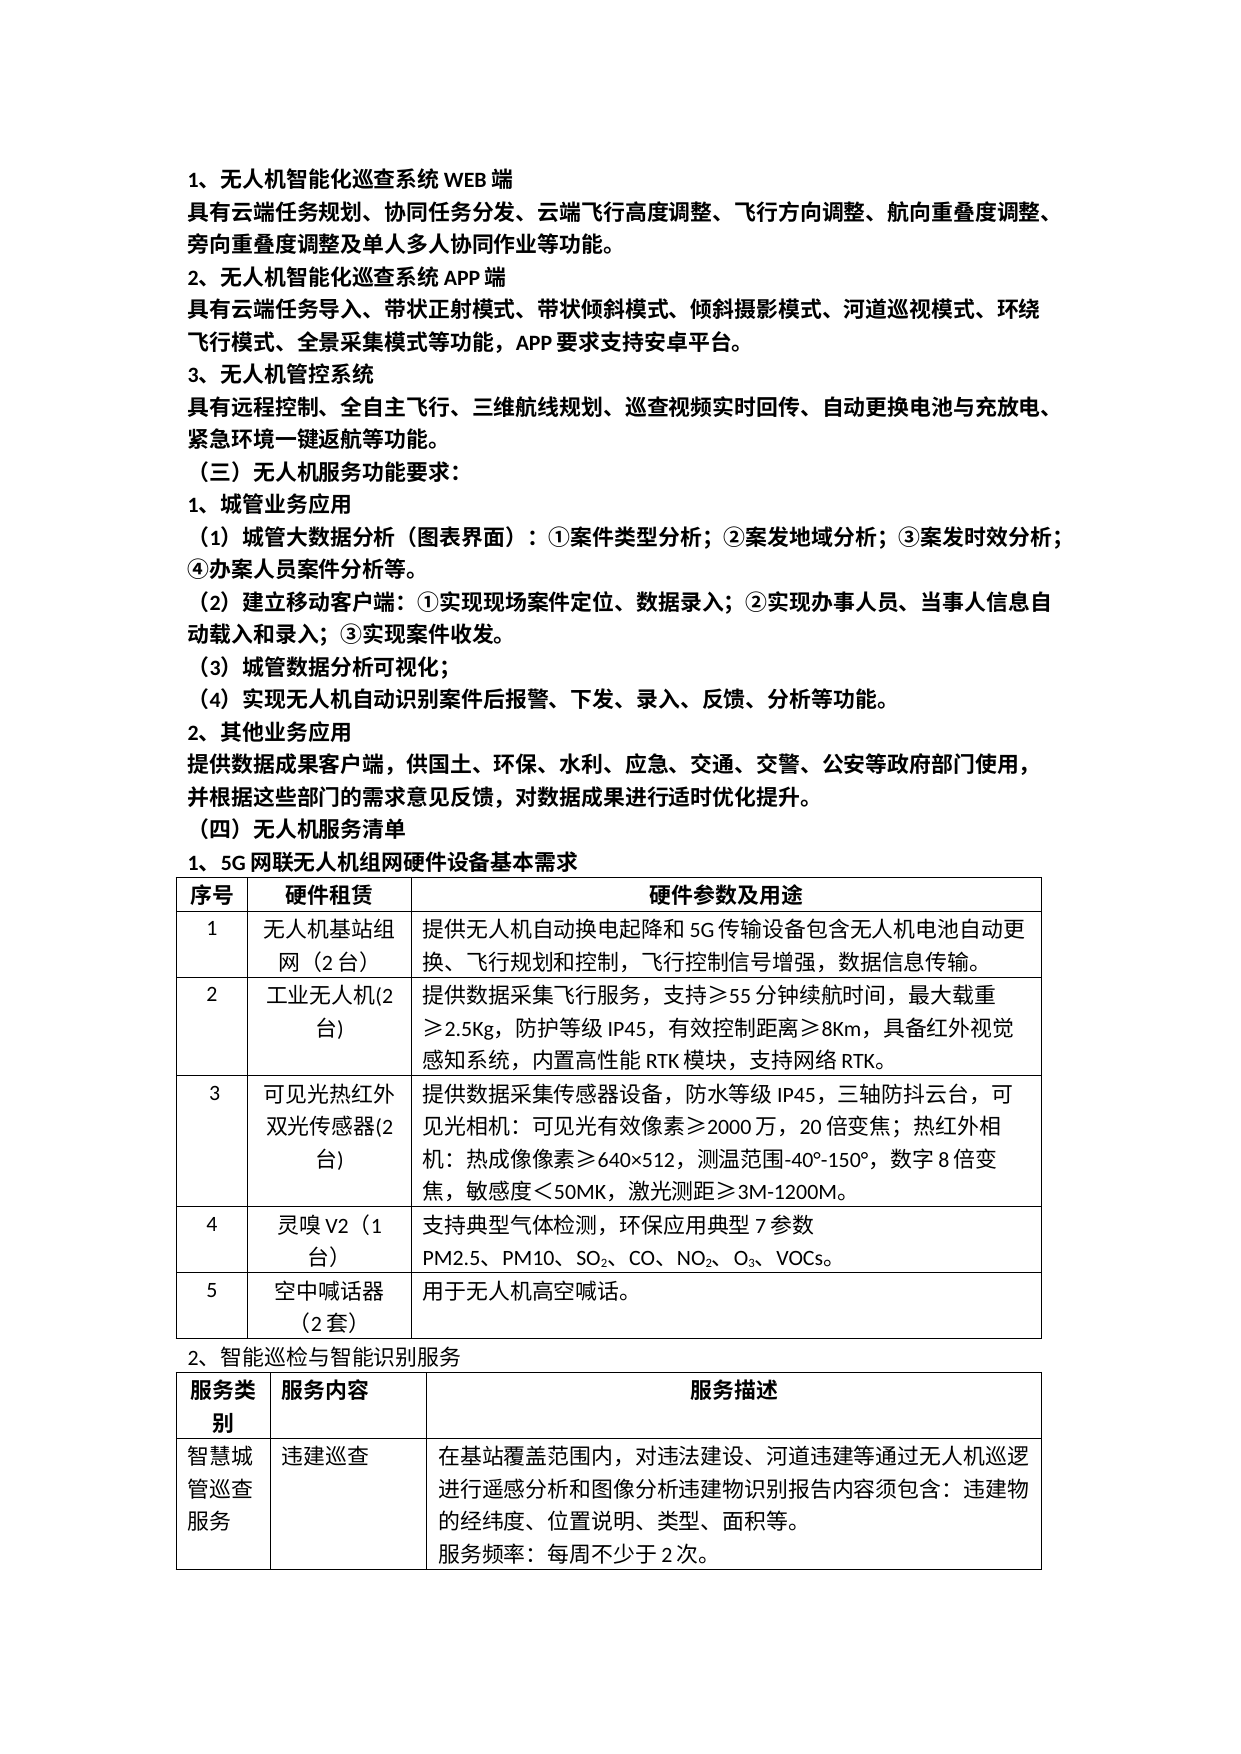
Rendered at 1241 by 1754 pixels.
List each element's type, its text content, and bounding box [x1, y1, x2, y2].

text 提供数据成果客户端，供国土、环保、水利、应急、交通、交警、公安等政府部门使用，并根据这些部门的需求意见反馈，对数据成果进行适时优化提升。 [187, 747, 1053, 812]
table_header 服务描述 [427, 1373, 1041, 1438]
table_header 硬件租赁 [248, 878, 411, 911]
table_cell 提供数据采集传感器设备，防水等级IP45，三轴防抖云台，可见光相机：可见光有效像素≥2000万，20倍变焦；热红外相机：热成像像素≥640×512，测温范围-40°-150°，数字8倍变焦，敏感度＜50MK，激光测距≥3M-1200M。 [412, 1076, 1041, 1206]
text 2、智能巡检与智能识别服务 [187, 1339, 1053, 1372]
table_cell 用于无人机高空喊话。 [412, 1273, 1041, 1338]
text （2）建立移动客户端：①实现现场案件定位、数据录入；②实现办事人员、当事人信息自动载入和录入；③实现案件收发。 [187, 584, 1053, 649]
text （四）无人机服务清单 [187, 812, 1053, 844]
table_cell 2 [177, 978, 247, 1075]
text 1、无人机智能化巡查系统WEB端 [187, 162, 1053, 194]
text 2、无人机智能化巡查系统APP端 [187, 259, 1053, 292]
text （三）无人机服务功能要求： [187, 454, 1053, 487]
table_cell 智慧城管巡查服务 [177, 1439, 270, 1569]
table_cell 灵嗅V2（1台） [248, 1207, 411, 1272]
table_cell 可见光热红外双光传感器(2台) [248, 1076, 411, 1206]
table_cell 1 [177, 912, 247, 977]
table_cell 空中喊话器（2套） [248, 1273, 411, 1338]
text 具有云端任务导入、带状正射模式、带状倾斜模式、倾斜摄影模式、河道巡视模式、环绕飞行模式、全景采集模式等功能，APP要求支持安卓平台。 [187, 292, 1053, 357]
text （3）城管数据分析可视化； [187, 649, 1053, 682]
table_cell 支持典型气体检测，环保应用典型7参数PM2.5、PM10、SO2、CO、NO2、O3、VOCs。 [412, 1207, 1041, 1272]
table_header 服务类别 [177, 1373, 270, 1438]
text 1、5G网联无人机组网硬件设备基本需求 [187, 844, 1053, 877]
table_header 服务内容 [271, 1373, 426, 1438]
table_cell 4 [177, 1207, 247, 1272]
table_cell 在基站覆盖范围内，对违法建设、河道违建等通过无人机巡逻进行遥感分析和图像分析违建物识别报告内容须包含：违建物的经纬度、位置说明、类型、面积等。 服务频率：每周不少于2次。 [427, 1439, 1041, 1569]
table_cell 3 [177, 1076, 247, 1206]
text 具有云端任务规划、协同任务分发、云端飞行高度调整、飞行方向调整、航向重叠度调整、旁向重叠度调整及单人多人协同作业等功能。 [187, 194, 1053, 259]
text 3、无人机管控系统 [187, 357, 1053, 389]
table_cell 违建巡查 [271, 1439, 426, 1569]
text 2、其他业务应用 [187, 714, 1053, 747]
table_cell 5 [177, 1273, 247, 1338]
text （4）实现无人机自动识别案件后报警、下发、录入、反馈、分析等功能。 [187, 682, 1053, 714]
table_cell 提供无人机自动换电起降和5G传输设备包含无人机电池自动更换、飞行规划和控制，飞行控制信号增强，数据信息传输。 [412, 912, 1041, 977]
table_header 硬件参数及用途 [412, 878, 1041, 911]
table_cell 无人机基站组网（2台） [248, 912, 411, 977]
text 1、城管业务应用 [187, 487, 1053, 519]
table_cell 提供数据采集飞行服务，支持≥55分钟续航时间，最大载重≥2.5Kg，防护等级IP45，有效控制距离≥8Km，具备红外视觉感知系统，内置高性能RTK模块，支持网络RTK。 [412, 978, 1041, 1075]
table_cell 工业无人机(2台) [248, 978, 411, 1075]
table_header 序号 [177, 878, 247, 911]
text （1）城管大数据分析（图表界面）：①案件类型分析；②案发地域分析；③案发时效分析；④办案人员案件分析等。 [187, 519, 1053, 584]
text 具有远程控制、全自主飞行、三维航线规划、巡查视频实时回传、自动更换电池与充放电、紧急环境一键返航等功能。 [187, 389, 1053, 454]
